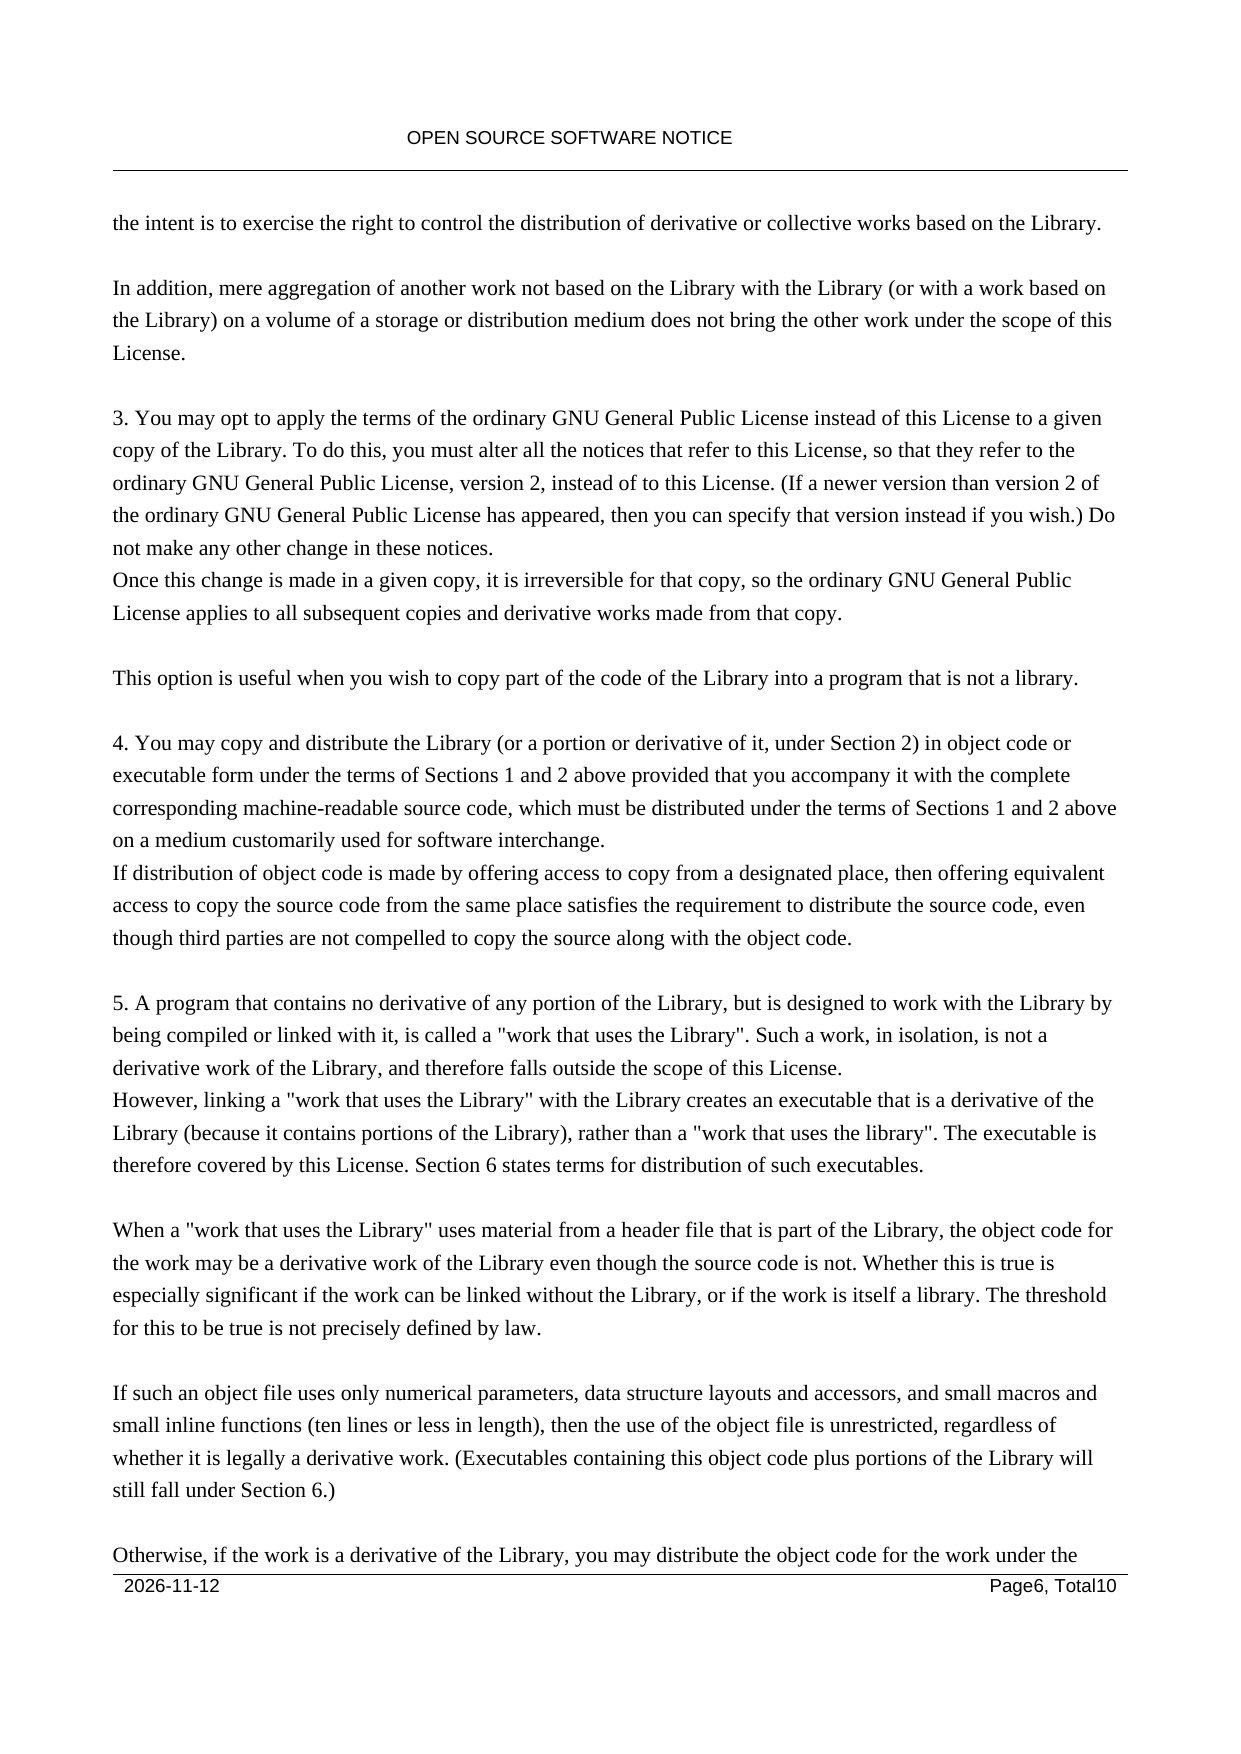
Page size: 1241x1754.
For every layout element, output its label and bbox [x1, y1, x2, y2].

text [112, 206, 1128, 1571]
